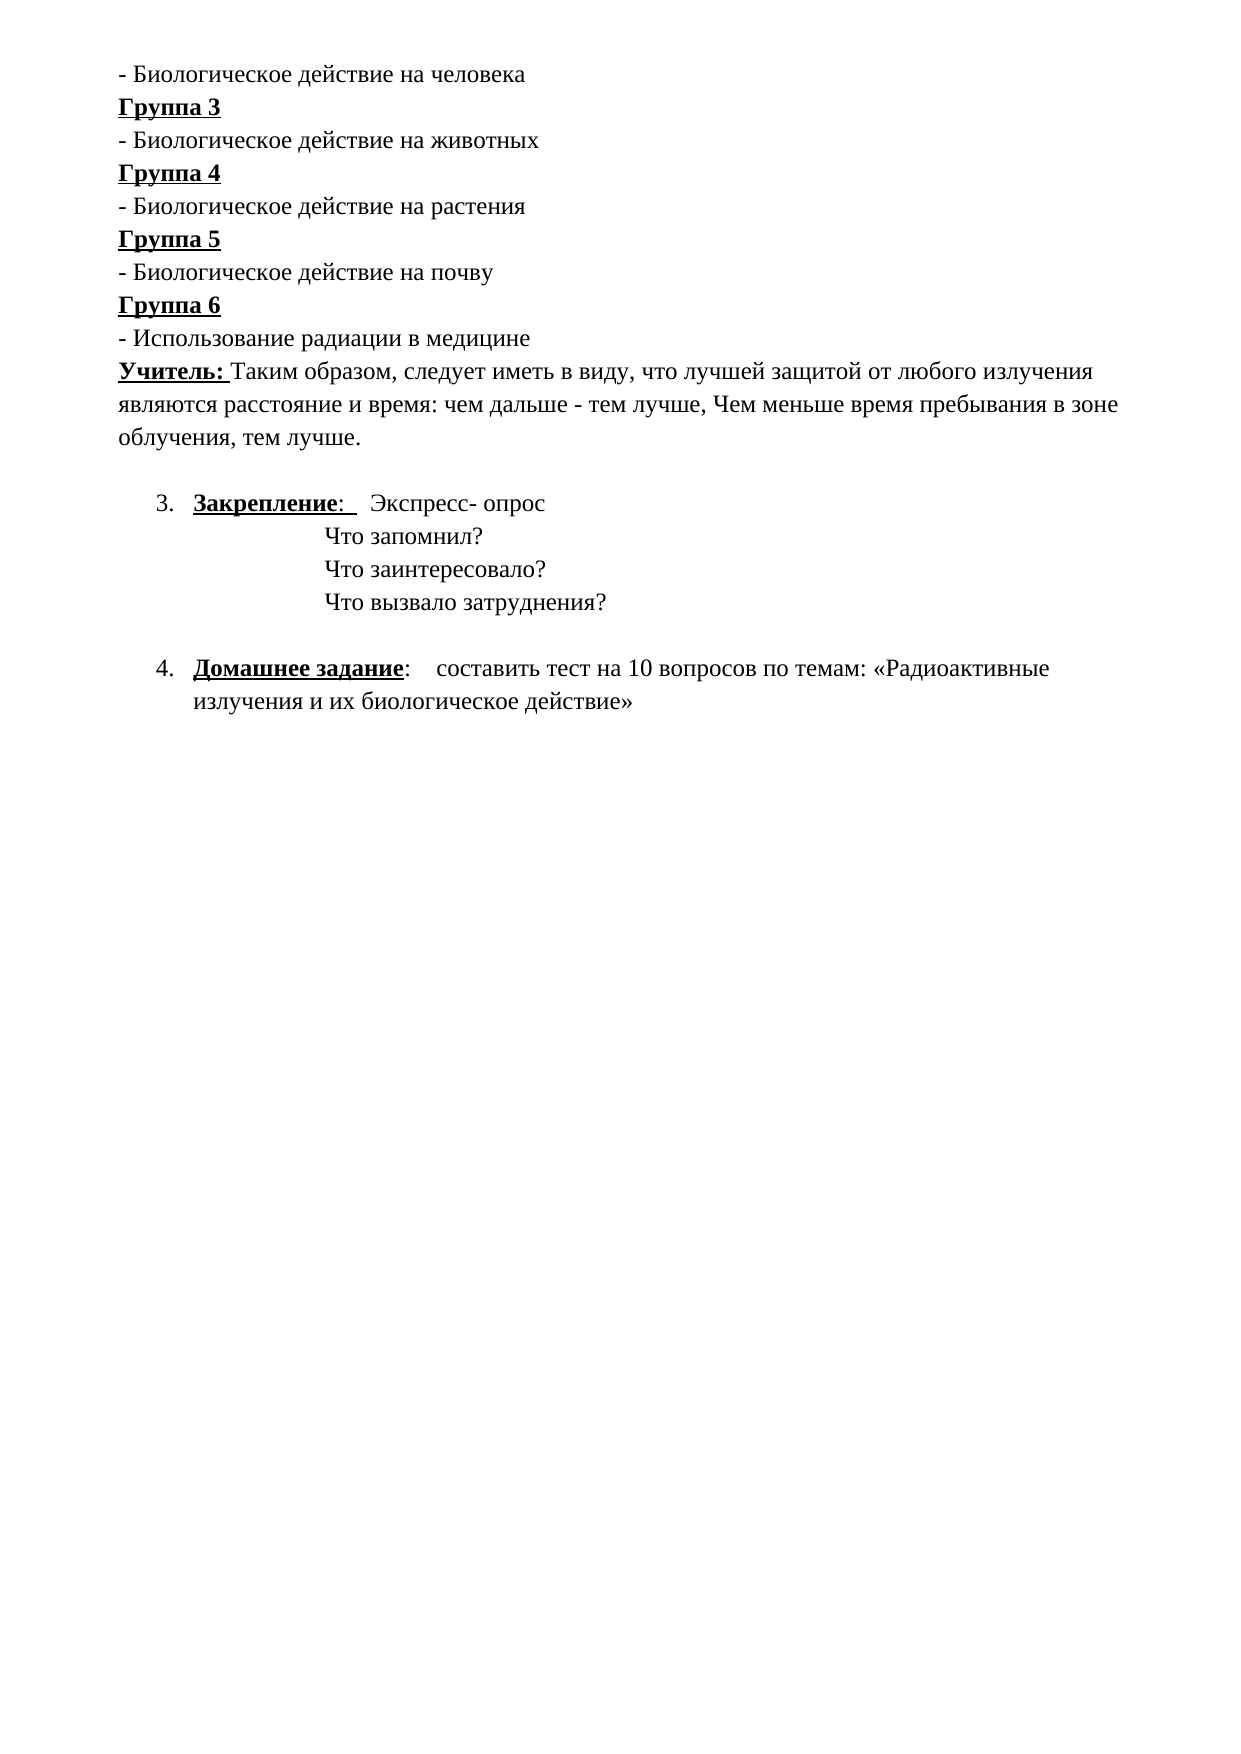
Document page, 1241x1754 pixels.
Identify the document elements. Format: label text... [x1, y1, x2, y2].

text Что заинтересовало? [118, 554, 1152, 583]
text - Биологическое действие на животных [118, 125, 1152, 154]
text Группа 6 [118, 290, 1152, 319]
text Группа 5 [118, 224, 1152, 253]
text Учитель: Таким образом, следует иметь в виду, что лучшей защитой от любого излучения являются расстояние и время: чем дальше - тем лучше, Чем меньше время пребывания в зоне облучения, тем лучше. [118, 356, 1152, 451]
text Что вызвало затруднения? [118, 587, 1152, 616]
text - Биологическое действие на растения [118, 191, 1152, 220]
text - Биологическое действие на человека [118, 59, 1152, 88]
text Группа 4 [118, 158, 1152, 187]
text - Использование радиации в медицине [118, 323, 1152, 352]
text Группа 3 [118, 92, 1152, 121]
list Домашнее задание: составить тест на 10 вопросов по темам: «Радиоактивные излучения и их биологическое действие» [156, 653, 1152, 715]
list Закрепление: Экспресс- опрос [156, 488, 1152, 517]
text Что запомнил? [118, 521, 1152, 550]
text - Биологическое действие на почву [118, 257, 1152, 286]
